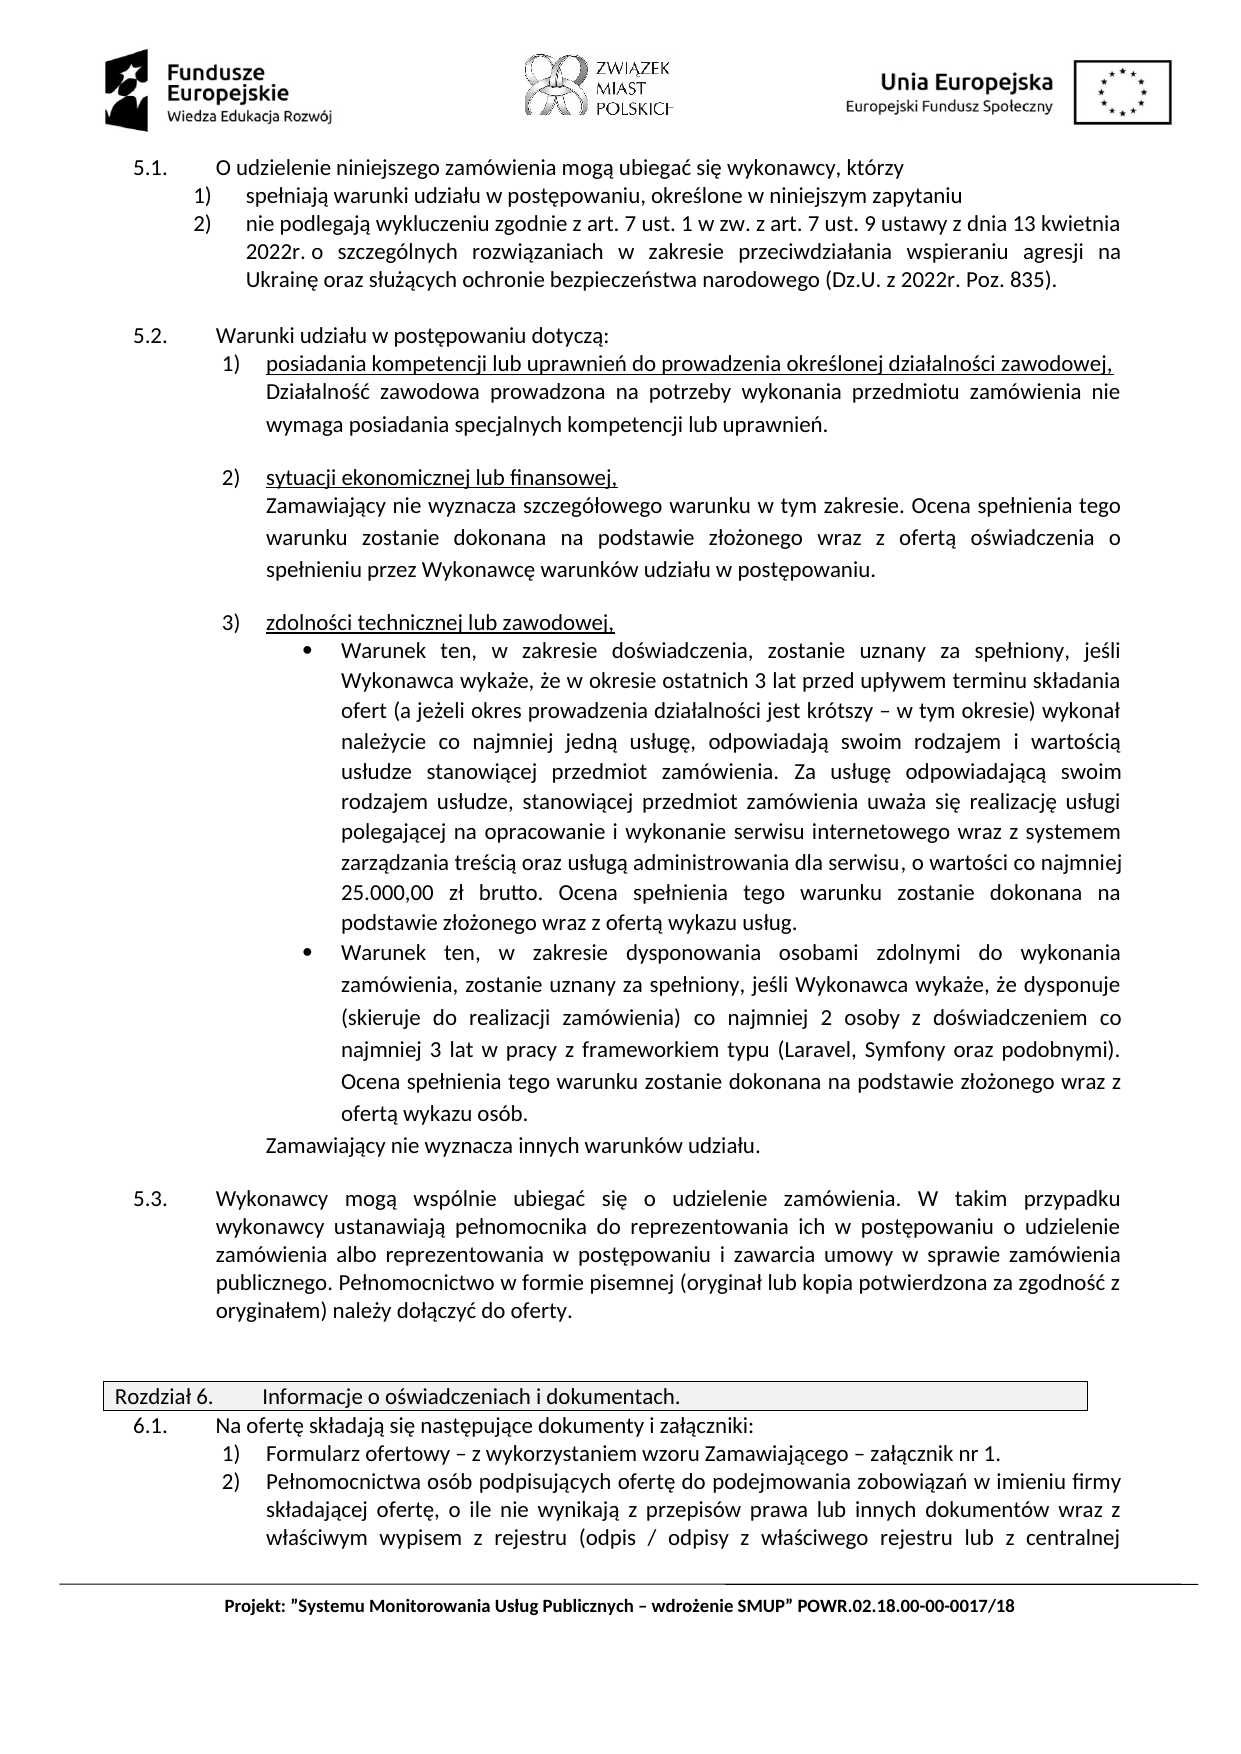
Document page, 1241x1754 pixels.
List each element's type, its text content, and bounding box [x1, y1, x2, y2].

list zdolności technicznej lub zawodowej, [222, 608, 1122, 636]
list Na ofertę składają się następujące dokumenty i załączniki: [133, 1411, 1122, 1439]
list Warunek ten, w zakresie dysponowania osobami zdolnymi do wykonania zamówienia, zostanie uznany za spełniony, jeśli Wykonawca wykaże, że dysponuje (skieruje do realizacji zamówienia) co najmniej 2 osoby z doświadczeniem co najmniej 3 lat w pracy z frameworkiem typu (Laravel, Symfony oraz podobnymi). Ocena spełnienia tego warunku zostanie dokonana na podstawie złożonego wraz z ofertą wykazu osób. [303, 938, 1122, 1127]
list spełniają warunki udziału w postępowaniu, określone w niniejszym zapytaniu [193, 181, 1122, 209]
list O udzielenie niniejszego zamówienia mogą ubiegać się wykonawcy, którzy [133, 153, 1122, 181]
picture [523, 54, 673, 114]
list Formularz ofertowy – z wykorzystaniem wzoru Zamawiającego – załącznik nr 1. [222, 1439, 1122, 1467]
picture [825, 38, 1193, 146]
list Wykonawcy mogą wspólnie ubiegać się o udzielenie zamówienia. W takim przypadku wykonawcy ustanawiają pełnomocnika do reprezentowania ich w postępowaniu o udzielenie zamówienia albo reprezentowania w postępowaniu i zawarcia umowy w sprawie zamówienia publicznego. Pełnomocnictwo w formie pisemnej (oryginał lub kopia potwierdzona za zgodność z oryginałem) należy dołączyć do oferty. [133, 1184, 1122, 1324]
list Warunek ten, w zakresie doświadczenia, zostanie uznany za spełniony, jeśli Wykonawca wykaże, że w okresie ostatnich 3 lat przed upływem terminu składania ofert (a jeżeli okres prowadzenia działalności jest krótszy – w tym okresie) wykonał należycie co najmniej jedną usługę, odpowiadają swoim rodzajem i wartością usłudze stanowiącej przedmiot zamówienia. Za usługę odpowiadającą swoim rodzajem usłudze, stanowiącej przedmiot zamówienia uważa się realizację usługi polegającej na opracowanie i wykonanie serwisu internetowego wraz z systemem zarządzania treścią oraz usługą administrowania dla serwisu, o wartości co najmniej 25.000,00 zł brutto. Ocena spełnienia tego warunku zostanie dokonana na podstawie złożonego wraz z ofertą wykazu usług. [303, 636, 1122, 936]
list nie podlegają wykluczeniu zgodnie z art. 7 ust. 1 w zw. z art. 7 ust. 9 ustawy z dnia 13 kwietnia 2022r. o szczególnych rozwiązaniach w zakresie przeciwdziałania wspieraniu agresji na Ukrainę oraz służących ochronie bezpieczeństwa narodowego (Dz.U. z 2022r. Poz. 835). [193, 209, 1122, 293]
text Zamawiający nie wyznacza innych warunków udziału. [192, 1131, 1122, 1159]
list sytuacji ekonomicznej lub finansowej, [222, 463, 1122, 491]
picture [84, 28, 352, 152]
text Działalność zawodowa prowadzona na potrzeby wykonania przedmiotu zamówienia nie wymaga posiadania specjalnych kompetencji lub uprawnień. [266, 377, 1122, 438]
table_header Informacje o oświadczeniach i dokumentach. [104, 1382, 1087, 1410]
list posiadania kompetencji lub uprawnień do prowadzenia określonej działalności zawodowej, [222, 349, 1122, 377]
list Warunki udziału w postępowaniu dotyczą: [133, 321, 1122, 349]
text Zamawiający nie wyznacza szczegółowego warunku w tym zakresie. Ocena spełnienia tego warunku zostanie dokonana na podstawie złożonego wraz z ofertą oświadczenia o spełnieniu przez Wykonawcę warunków udziału w postępowaniu. [266, 491, 1122, 583]
